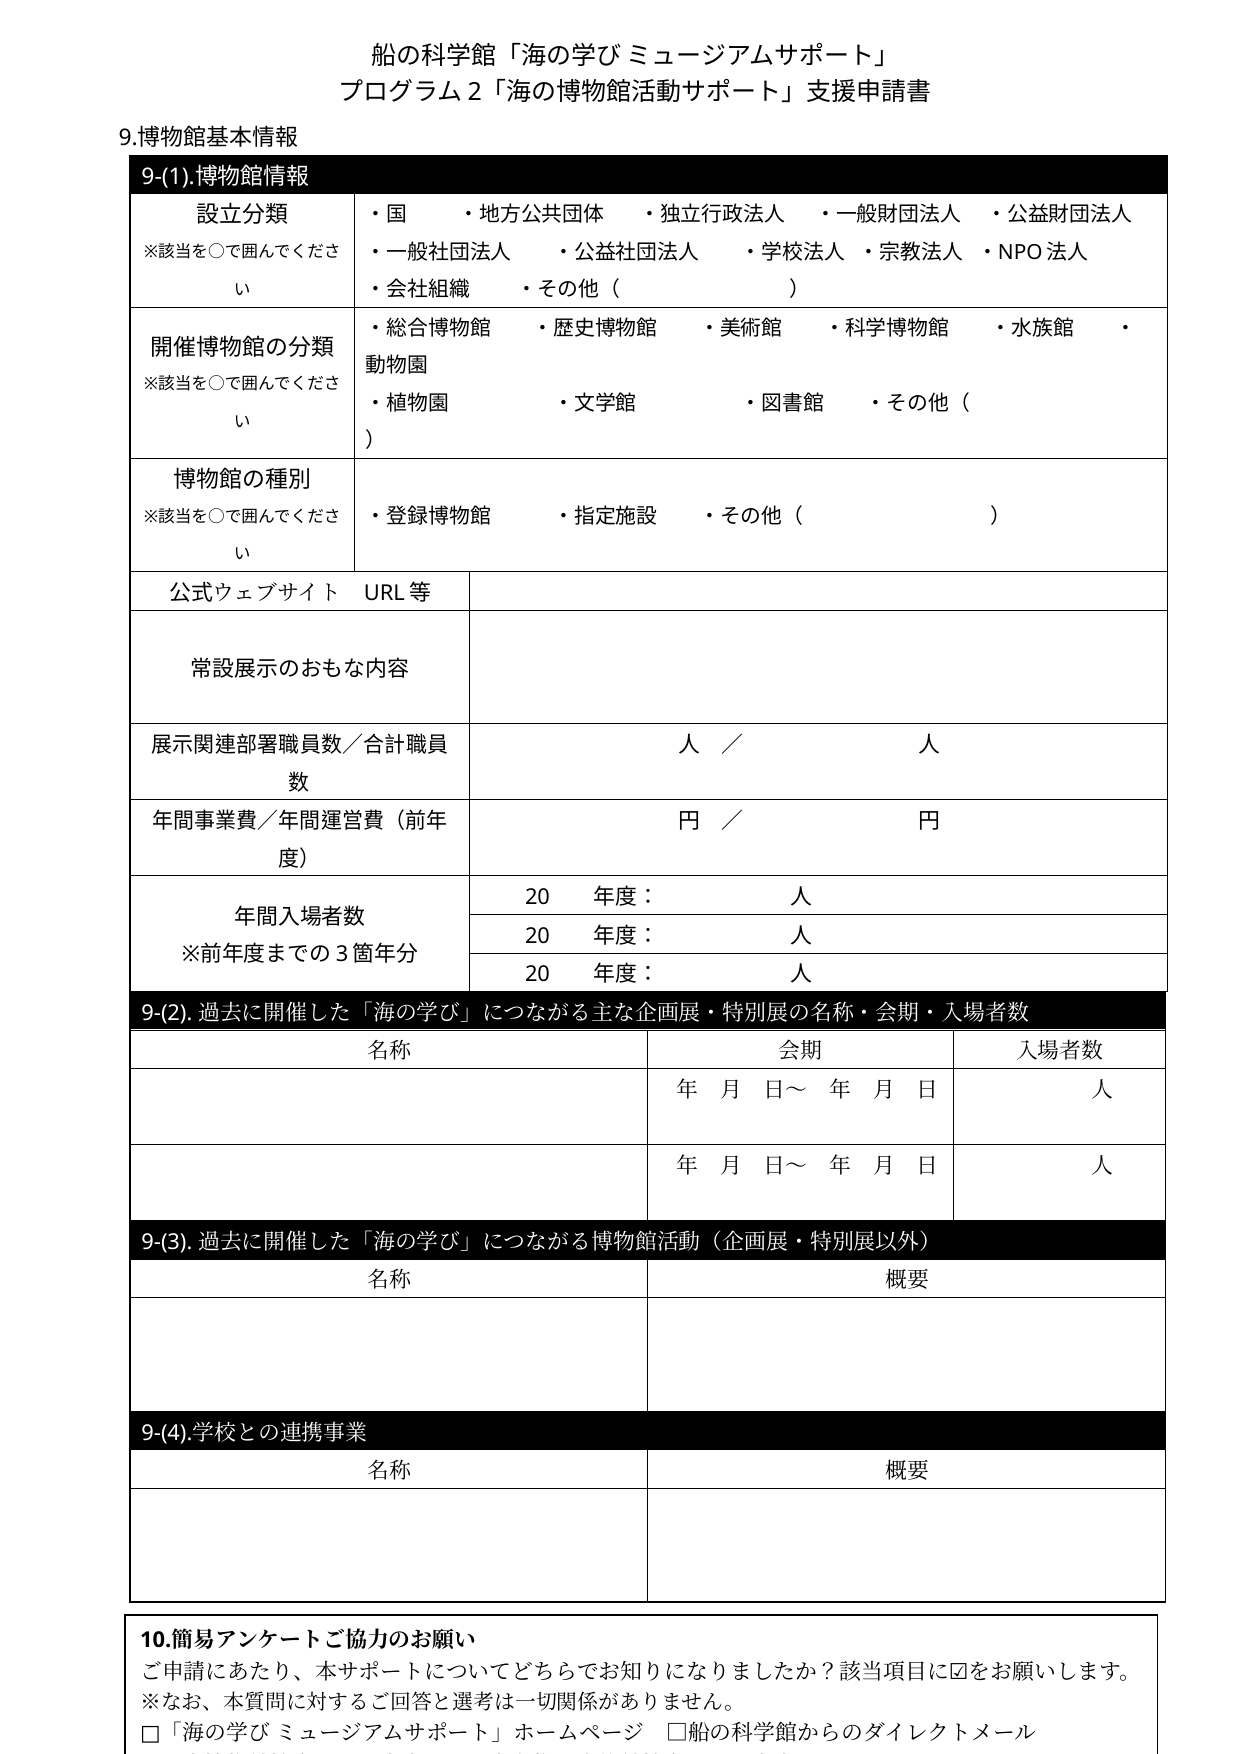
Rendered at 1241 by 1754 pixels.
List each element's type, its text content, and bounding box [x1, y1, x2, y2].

table_cell 公式ウェブサイト URL等 [131, 572, 469, 610]
table_cell 名称 [131, 1450, 647, 1488]
table_cell 会期 [648, 1031, 953, 1068]
table_cell 円 ／ 円 [470, 800, 1167, 875]
table_cell 9-(3). 過去に開催した「海の学び」につながる博物館活動（企画展・特別展以外） [131, 1221, 1165, 1259]
text 9.博物館基本情報 [118, 117, 1152, 154]
table_cell 開催博物館の分類 ※該当を○で囲んでください [131, 308, 354, 458]
table_cell ・国 ・地方公共団体 ・独立行政法人 ・一般財団法人 ・公益財団法人 ・一般社団法人 ・公益社団法人 ・学校法人 ・宗教法人 ・NPO法人 ・会社組織 ・その他（ ） [355, 194, 1167, 307]
table_cell [470, 611, 1167, 723]
table_cell 年 月 日～ 年 月 日 [648, 1145, 953, 1220]
table_cell ・登録博物館 ・指定施設 ・その他（ ） [355, 459, 1167, 571]
table_cell [131, 1145, 647, 1220]
table_cell 名称 [131, 1260, 647, 1297]
table_cell [648, 1298, 1165, 1411]
table_cell [131, 1489, 647, 1601]
table_cell 年間事業費／年間運営費（前年度） [131, 800, 469, 875]
table_cell 名称 [131, 1031, 647, 1068]
table_cell 人 [954, 1145, 1165, 1220]
table_cell 年 月 日～ 年 月 日 [648, 1069, 953, 1144]
table_cell 20 年度： 人 [470, 954, 1167, 991]
table_cell 概要 [648, 1260, 1165, 1297]
table_cell ・総合博物館 ・歴史博物館 ・美術館 ・科学博物館 ・水族館 ・動物園 ・植物園 ・文学館 ・図書館 ・その他（ ） [355, 308, 1167, 458]
table_header 9-(1).博物館情報 [131, 156, 1167, 193]
table_cell 人 ／ 人 [470, 724, 1167, 799]
table_cell 9-(4).学校との連携事業 [131, 1412, 1165, 1449]
table_cell 設立分類 ※該当を○で囲んでください [131, 194, 354, 307]
table_cell 展示関連部署職員数／合計職員数 [131, 724, 469, 799]
table_cell 人 [954, 1069, 1165, 1144]
table_cell [131, 1298, 647, 1411]
table_cell 入場者数 [954, 1031, 1165, 1068]
table_cell 博物館の種別 ※該当を○で囲んでください [131, 459, 354, 571]
table_cell [470, 572, 1167, 610]
table_cell [131, 1069, 647, 1144]
table_cell 20 年度： 人 [470, 876, 1167, 914]
table_cell 年間入場者数 ※前年度までの3箇年分 [131, 876, 469, 991]
table_cell 9-(2). 過去に開催した「海の学び」につながる主な企画展・特別展の名称・会期・入場者数 [131, 992, 1165, 1029]
table_cell 概要 [648, 1450, 1165, 1488]
table_cell 常設展示のおもな内容 [131, 611, 469, 723]
table_cell 20 年度： 人 [470, 915, 1167, 952]
table_cell [648, 1489, 1165, 1601]
